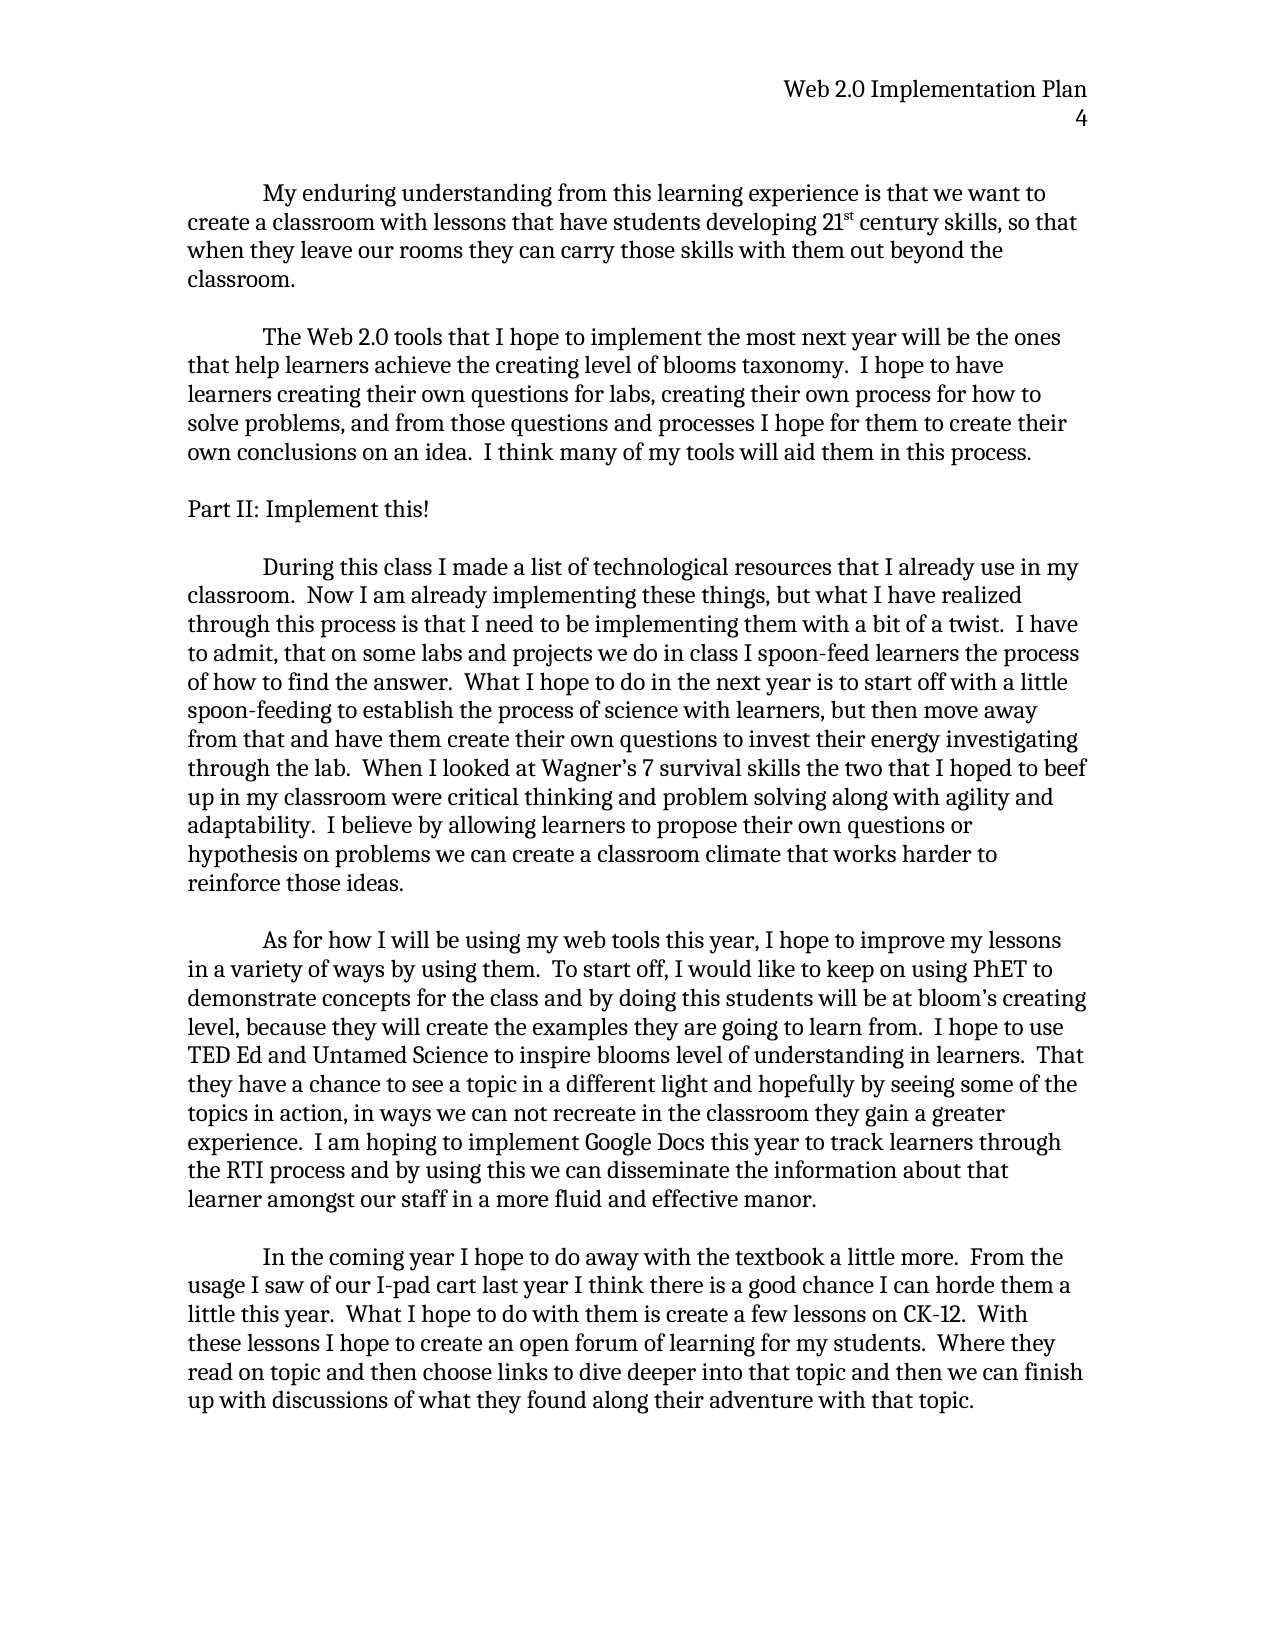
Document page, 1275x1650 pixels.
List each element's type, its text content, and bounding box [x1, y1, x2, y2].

text During this class I made a list of technological resources that I already use in my classroom. Now I am already implementing these things, but what I have realized through this process is that I need to be implementing them with a bit of a twist. I have to admit, that on some labs and projects we do in class I spoon-feed learners the process of how to find the answer. What I hope to do in the next year is to start off with a little spoon-feeding to establish the process of science with learners, but then move away from that and have them create their own questions to invest their energy investigating through the lab. When I looked at Wagner’s 7 survival skills the two that I hoped to beef up in my classroom were critical thinking and problem solving along with agility and adaptability. I believe by allowing learners to propose their own questions or hypothesis on problems we can create a classroom climate that works harder to reinforce those ideas. [187, 552, 1087, 897]
text My enduring understanding from this learning experience is that we want to create a classroom with lessons that have students developing 21st century skills, so that when they leave our rooms they can carry those skills with them out beyond the classroom. [187, 179, 1087, 294]
text The Web 2.0 tools that I hope to implement the most next year will be the ones that help learners achieve the creating level of blooms taxonomy. I hope to have learners creating their own questions for labs, creating their own process for how to solve problems, and from those questions and processes I hope for them to create their own conclusions on an idea. I think many of my tools will aid them in this process. [187, 322, 1087, 466]
text As for how I will be using my web tools this year, I hope to improve my lessons in a variety of ways by using them. To start off, I would like to keep on using PhET to demonstrate concepts for the class and by doing this students will be at bloom’s creating level, because they will create the examples they are going to learn from. I hope to use TED Ed and Untamed Science to inspire blooms level of understanding in learners. That they have a chance to see a topic in a different light and hopefully by seeing some of the topics in action, in ways we can not recreate in the classroom they gain a greater experience. I am hoping to implement Google Docs this year to track learners through the RTI process and by using this we can disseminate the information about that learner amongst our staff in a more fluid and effective manor. [187, 926, 1087, 1214]
text Part II: Implement this! [187, 495, 1087, 524]
text In the coming year I hope to do away with the textbook a little more. From the usage I saw of our I-pad cart last year I think there is a good chance I can horde them a little this year. What I hope to do with them is create a few lessons on CK-12. With these lessons I hope to create an open forum of learning for my students. Where they read on topic and then choose links to dive deeper into that topic and then we can finish up with discussions of what they found along their adventure with that topic. [187, 1242, 1087, 1415]
